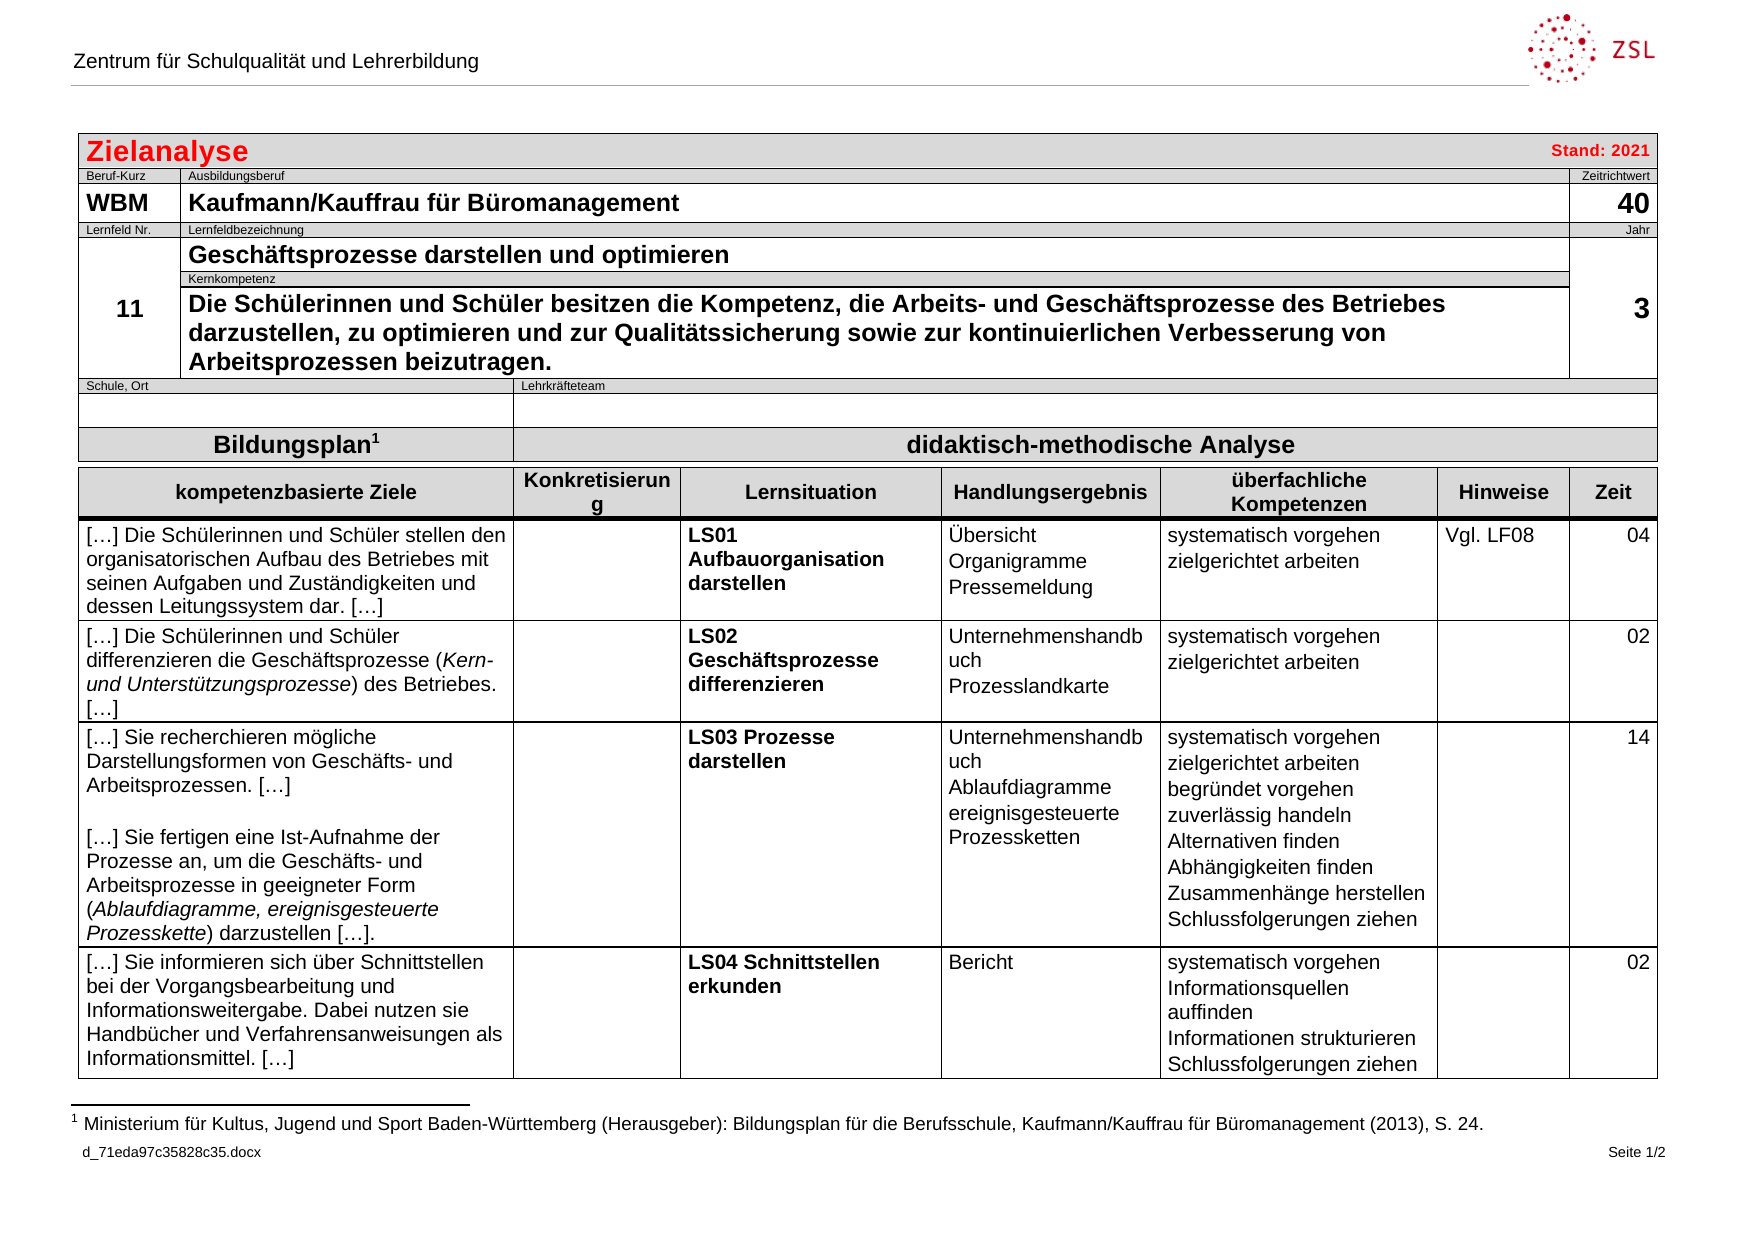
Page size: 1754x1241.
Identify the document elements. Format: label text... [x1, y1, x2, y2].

table_cell Schule, Ort [79, 379, 513, 393]
table_cell didaktisch-methodische Analyse [514, 428, 1657, 461]
table_cell Zeitrichtwert [1570, 169, 1657, 183]
table_cell Unternehmenshandbuch Prozesslandkarte [942, 621, 1160, 721]
table_cell 04 [1570, 521, 1657, 620]
table_cell Die Schülerinnen und Schüler besitzen die Kompetenz, die Arbeits- und Geschäftsprozesse des Betriebes darzustellen, zu optimieren und zur Qualitätssicherung sowie zur kontinuierlichen Verbesserung von Arbeitsprozessen beizutragen. [181, 288, 1569, 378]
table_cell 40 [1570, 184, 1657, 222]
table_cell [79, 394, 513, 427]
table_cell 02 [1570, 948, 1657, 1078]
table_cell Ausbildungsberuf [181, 169, 1569, 183]
table_cell systematisch vorgehen Informationsquellen auffinden Informationen strukturieren Schlussfolgerungen ziehen [1161, 948, 1437, 1078]
table_cell 14 [1570, 723, 1657, 946]
table_header kompetenzbasierte Ziele [79, 468, 513, 516]
table_cell Geschäftsprozesse darstellen und optimieren [181, 238, 1569, 271]
table_cell [514, 394, 1657, 427]
table_cell LS03 Prozesse darstellen [681, 723, 941, 946]
table_header Lernsituation [681, 468, 941, 516]
table_cell systematisch vorgehen zielgerichtet arbeiten [1161, 521, 1437, 620]
table_header überfachliche Kompetenzen [1161, 468, 1437, 516]
table_cell […] Sie recherchieren mögliche Darstellungsformen von Geschäfts- und Arbeitsprozessen. […] […] Sie fertigen eine Ist-Aufnahme der Prozesse an, um die Geschäfts- und Arbeitsprozesse in geeigneter Form (Ablaufdiagramme, ereignisgesteuerte Prozesskette) darzustellen […]. [79, 723, 513, 946]
table_cell 11 [79, 238, 180, 378]
table_cell [1438, 723, 1569, 946]
table_cell systematisch vorgehen zielgerichtet arbeiten [1161, 621, 1437, 721]
table_cell [1438, 948, 1569, 1078]
table_cell […] Die Schülerinnen und Schüler differenzieren die Geschäftsprozesse (Kern- und Unterstützungsprozesse) des Betriebes. […] [79, 621, 513, 721]
table_cell Lehrkräfteteam [514, 379, 1657, 393]
table_cell 3 [1570, 238, 1657, 378]
table_cell Kernkompetenz [181, 272, 1569, 286]
table_cell [514, 521, 680, 620]
table_header Konkretisierung [514, 468, 680, 516]
table_cell LS02 Geschäftsprozesse differenzieren [681, 621, 941, 721]
table_cell WBM [79, 184, 180, 222]
table_header Handlungsergebnis [942, 468, 1160, 516]
table_cell Jahr [1570, 223, 1657, 237]
table_cell [514, 723, 680, 946]
table_cell Kaufmann/Kauffrau für Büromanagement [181, 184, 1569, 222]
table_header Hinweise [1438, 468, 1569, 516]
table_header Zeit [1570, 468, 1657, 516]
picture [1526, 13, 1657, 85]
table_cell LS04 Schnittstellen erkunden [681, 948, 941, 1078]
table_cell [1438, 621, 1569, 721]
table_cell […] Sie informieren sich über Schnittstellen bei der Vorgangsbearbeitung und Informationsweitergabe. Dabei nutzen sie Handbücher und Verfahrensanweisungen als Informationsmittel. […] [79, 948, 513, 1078]
table_cell Unternehmenshandbuch Ablaufdiagramme ereignisgesteuerte Prozessketten [942, 723, 1160, 946]
table_header Zielanalyse [79, 134, 514, 167]
table_cell [514, 948, 680, 1078]
table_cell Bildungsplan [79, 428, 513, 461]
table_cell Übersicht Organigramme Pressemeldung [942, 521, 1160, 620]
table_header Stand: 2021 [514, 134, 1657, 167]
table_cell [514, 621, 680, 721]
table_cell systematisch vorgehen zielgerichtet arbeiten begründet vorgehen zuverlässig handeln Alternativen finden Abhängigkeiten finden Zusammenhänge herstellen Schlussfolgerungen ziehen [1161, 723, 1437, 946]
table_cell Vgl. LF08 [1438, 521, 1569, 620]
table_cell Bericht [942, 948, 1160, 1078]
table_cell Lernfeldbezeichnung [181, 223, 1569, 237]
table_cell Lernfeld Nr. [79, 223, 180, 237]
table_cell 02 [1570, 621, 1657, 721]
table_cell […] Die Schülerinnen und Schüler stellen den organisatorischen Aufbau des Betriebes mit seinen Aufgaben und Zuständigkeiten und dessen Leitungssystem dar. […] [79, 521, 513, 620]
table_cell Beruf-Kurz [79, 169, 180, 183]
table_cell LS01 Aufbauorganisation darstellen [681, 521, 941, 620]
